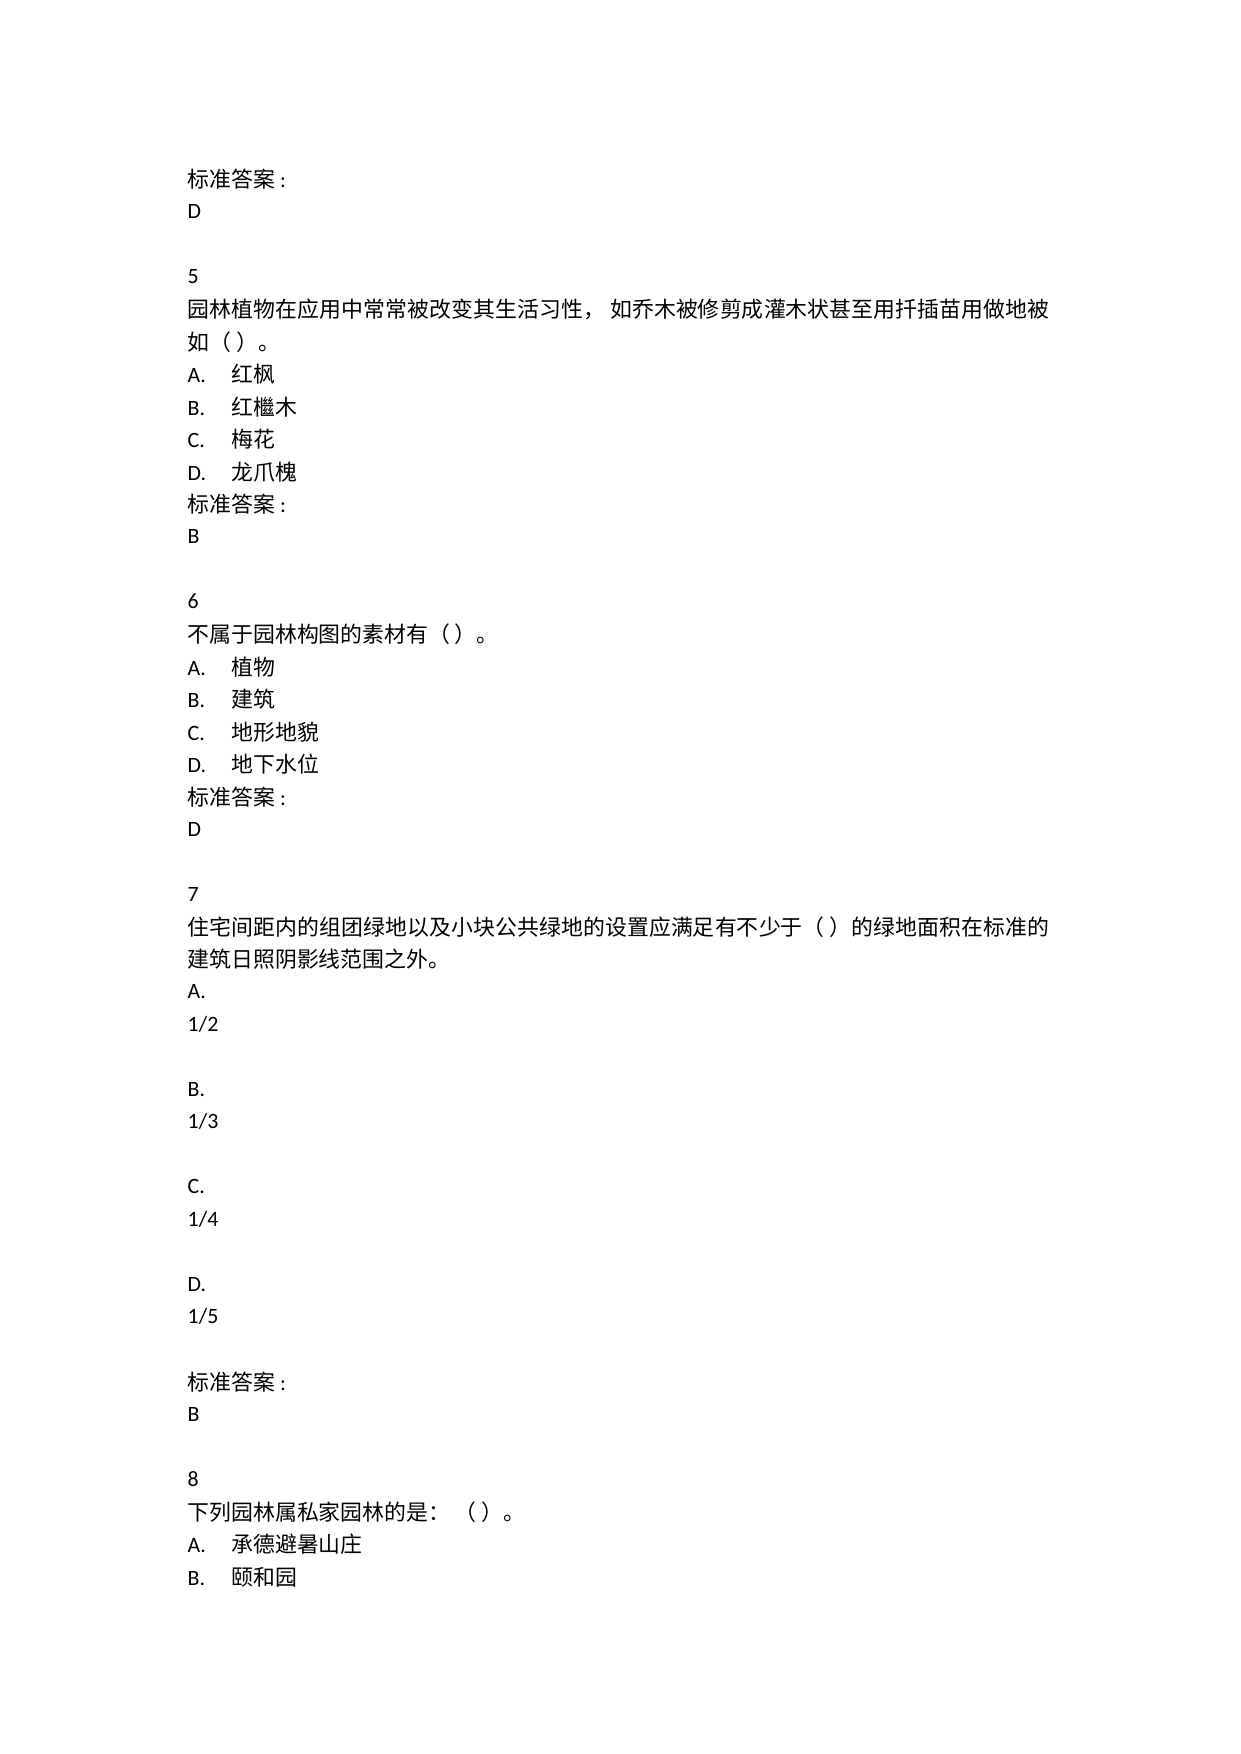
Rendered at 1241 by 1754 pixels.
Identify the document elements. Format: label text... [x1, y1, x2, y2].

text 5 [187, 259, 1053, 292]
text 标准答案 : [187, 1364, 1053, 1397]
text 1/5 [187, 1299, 1053, 1332]
text 标准答案 : [187, 779, 1053, 812]
text D. 地下水位 [187, 747, 1053, 779]
text B [187, 519, 1053, 552]
text D [187, 194, 1053, 227]
text 8 [187, 1462, 1053, 1494]
text 住宅间距内的组团绿地以及小块公共绿地的设置应满足有不少于（ ）的绿地面积在标准的建筑日照阴影线范围之外。 [187, 909, 1053, 974]
text A. [187, 974, 1053, 1007]
text 标准答案 : [187, 162, 1053, 194]
text A. 承德避暑山庄 [187, 1527, 1053, 1559]
text A. 红枫 [187, 357, 1053, 389]
text B. 颐和园 [187, 1559, 1053, 1592]
text B [187, 1397, 1053, 1429]
text 1/3 [187, 1104, 1053, 1137]
text 下列园林属私家园林的是： （ ）。 [187, 1494, 1053, 1527]
text C. 梅花 [187, 422, 1053, 454]
text A. 植物 [187, 649, 1053, 682]
text 园林植物在应用中常常被改变其生活习性， 如乔木被修剪成灌木状甚至用扦插苗用做地被，如（ ）。 [187, 292, 1053, 357]
text B. 建筑 [187, 682, 1053, 714]
text 不属于园林构图的素材有（ ）。 [187, 617, 1053, 649]
text 标准答案 : [187, 487, 1053, 519]
text D. 龙爪槐 [187, 454, 1053, 487]
text 7 [187, 877, 1053, 909]
text B. 红檵木 [187, 389, 1053, 422]
text D. [187, 1267, 1053, 1299]
text 1/2 [187, 1007, 1053, 1039]
text B. [187, 1072, 1053, 1104]
text D [187, 812, 1053, 844]
text C. [187, 1169, 1053, 1202]
text 6 [187, 584, 1053, 617]
text 1/4 [187, 1202, 1053, 1234]
text C. 地形地貌 [187, 714, 1053, 747]
